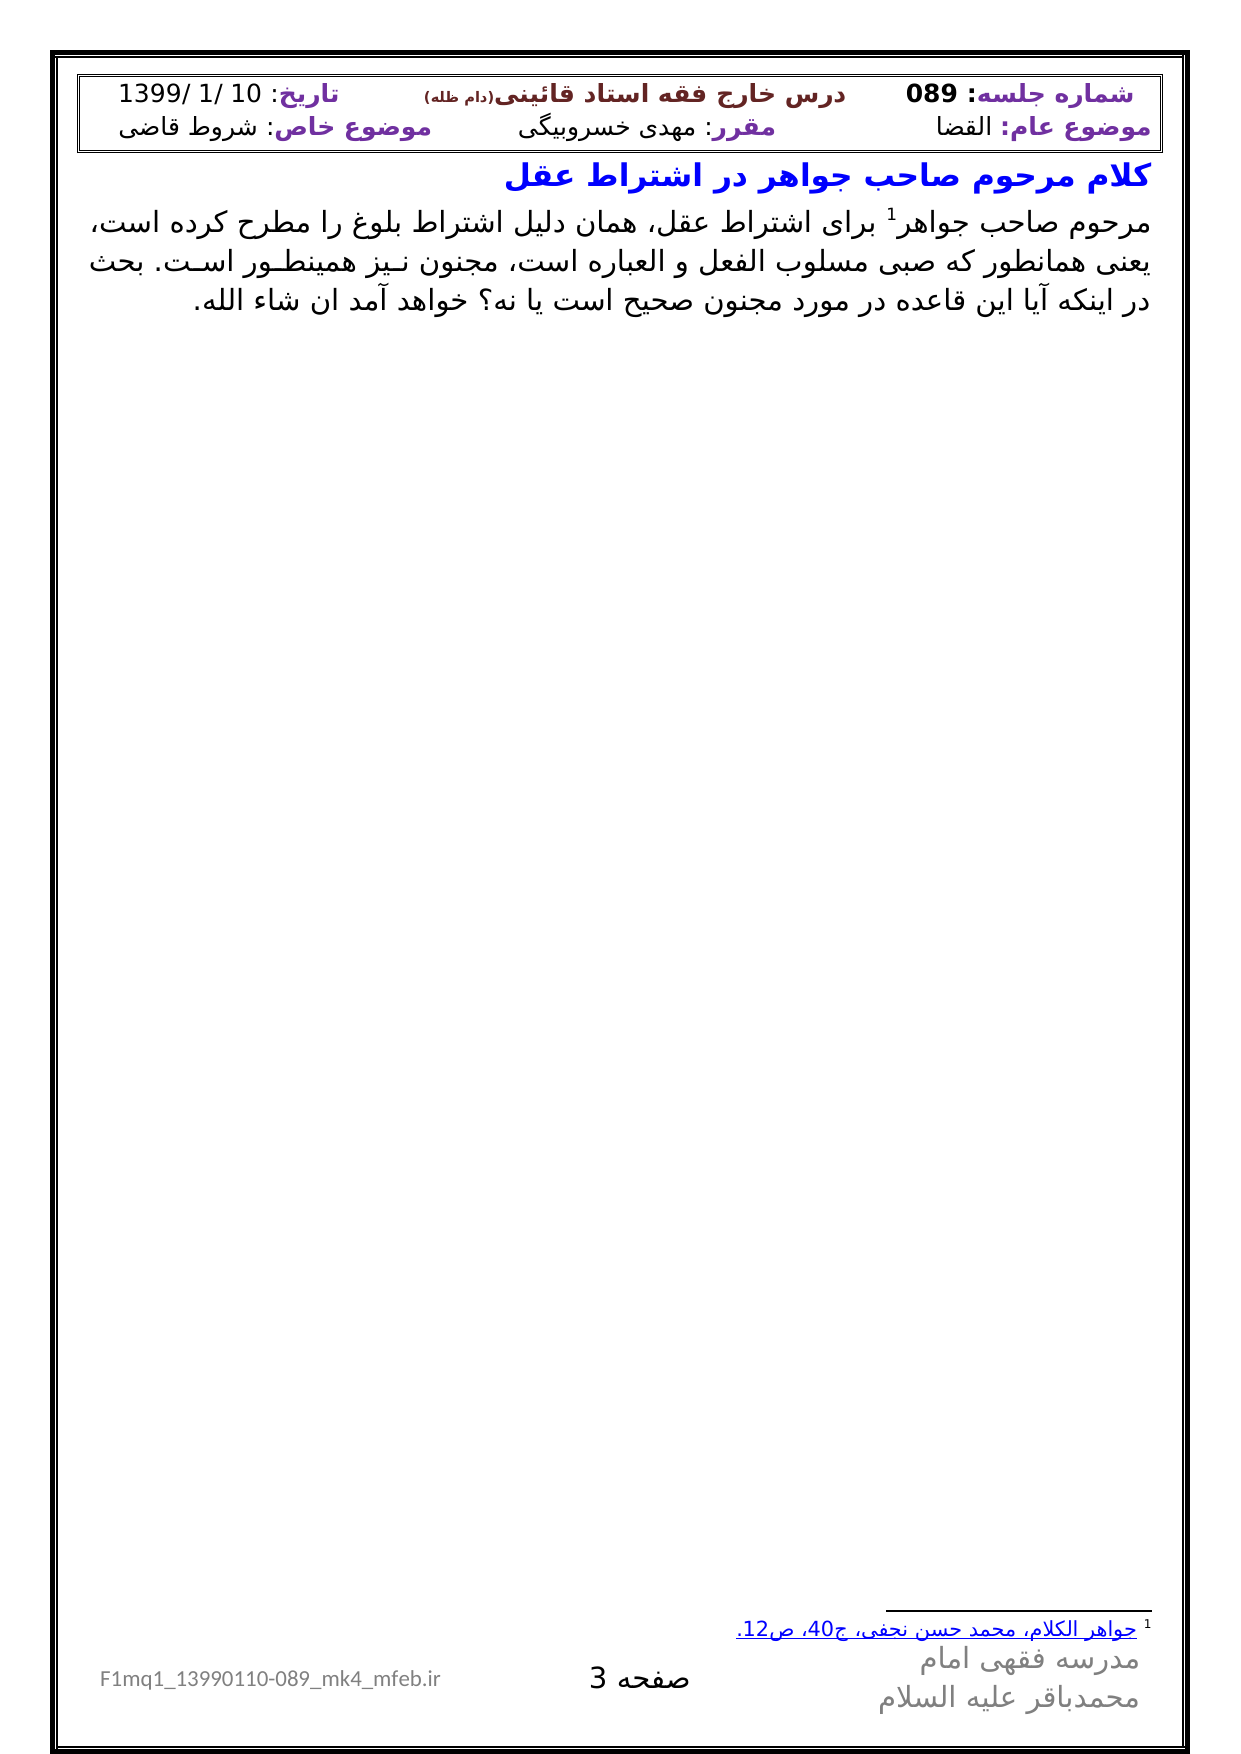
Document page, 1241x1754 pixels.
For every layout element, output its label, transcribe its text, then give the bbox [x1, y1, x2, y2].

text مرحوم صاحب جواهر برای اشتراط عقل، همان دلیل اشتراط بلوغ را مطرح کرده است، یعنی همانطور که صبی مسلوب الفعل و العباره است، مجنون نیز همینطور است. بحث در اینکه آیا این قاعده در مورد مجنون صحیح است یا نه؟ خواهد آمد ان شاء الله. [89, 205, 1152, 317]
subtitle کلام مرحوم صاحب جواهر در اشتراط عقل [89, 157, 1152, 193]
